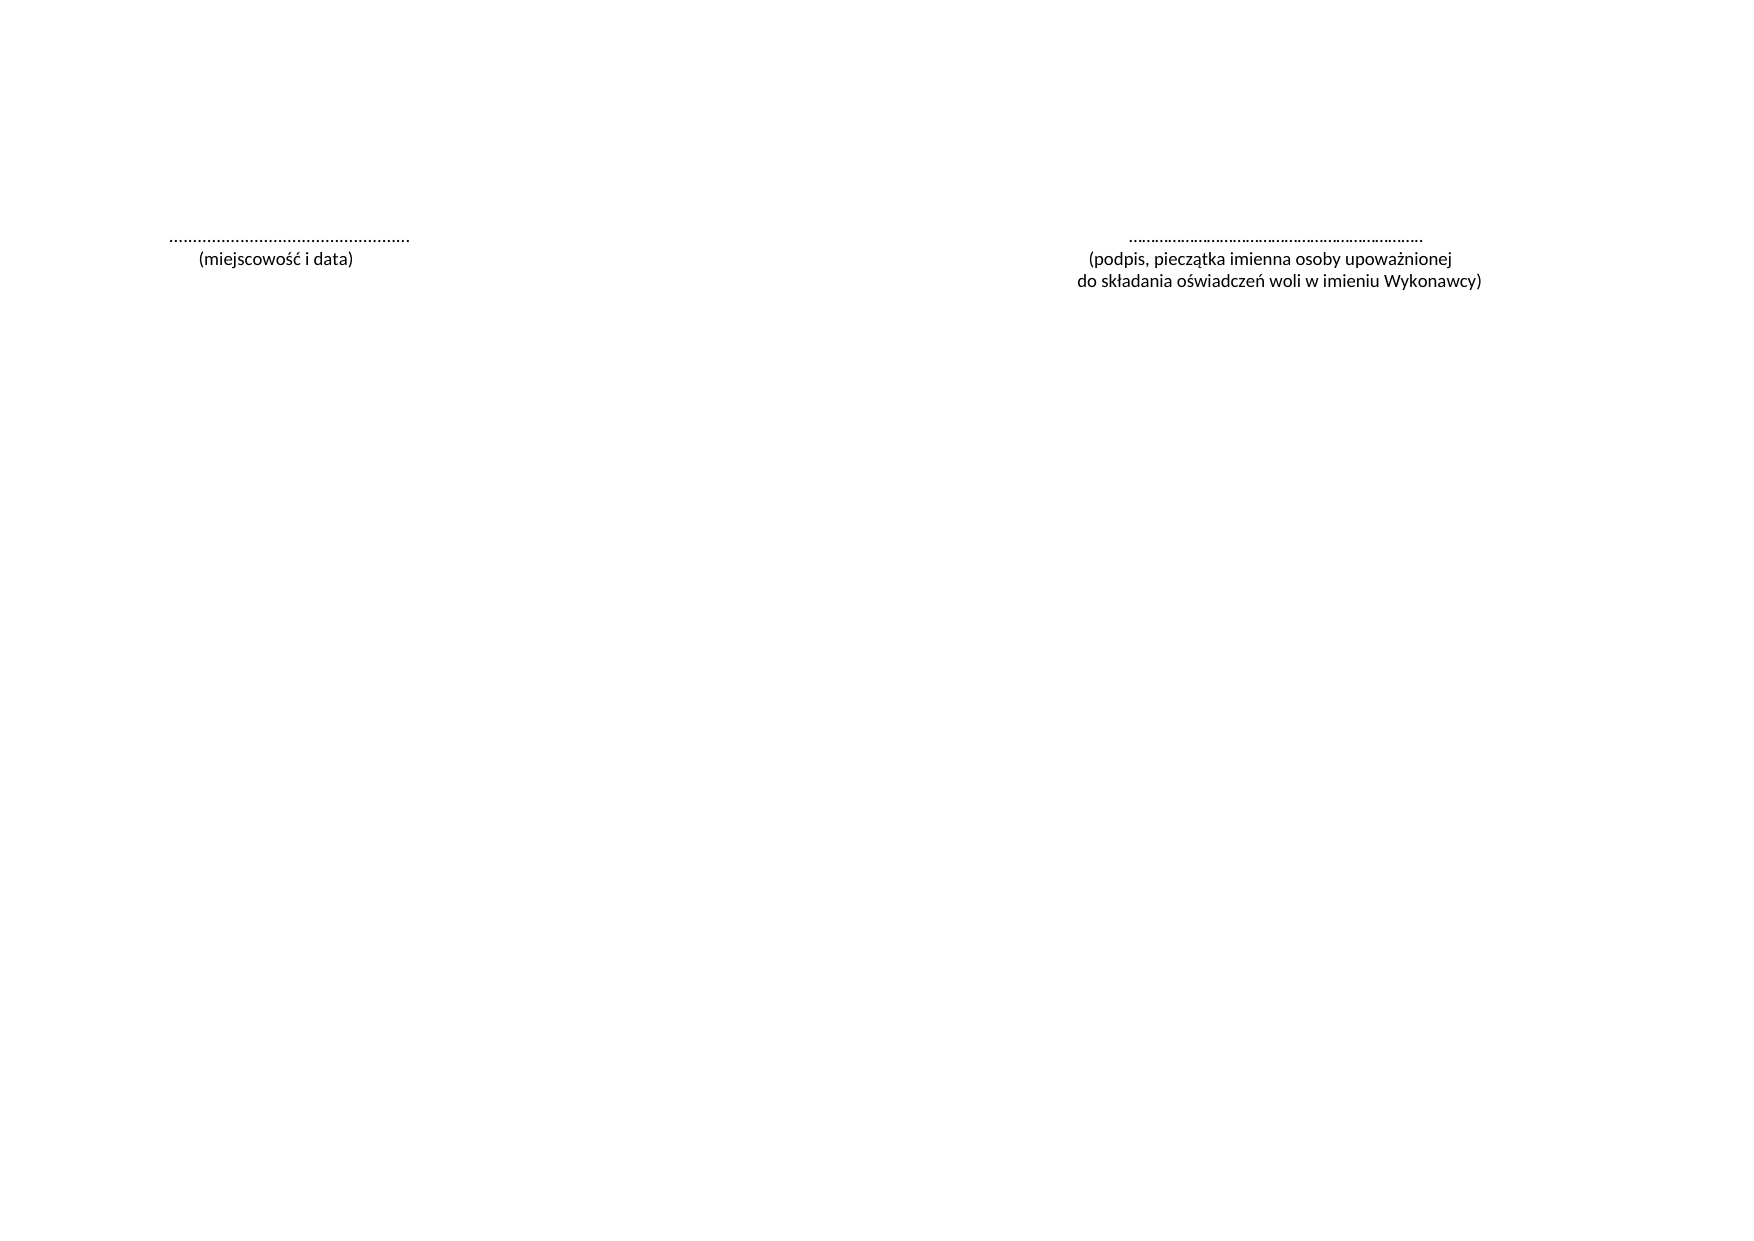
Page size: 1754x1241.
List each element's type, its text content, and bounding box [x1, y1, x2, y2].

text ................................................... ………………………………………………………….. [148, 224, 1606, 247]
text do składania oświadczeń woli w imieniu Wykonawcy) [148, 270, 1606, 293]
text (miejscowość i data) (podpis, pieczątka imienna osoby upoważnionej [148, 247, 1606, 270]
